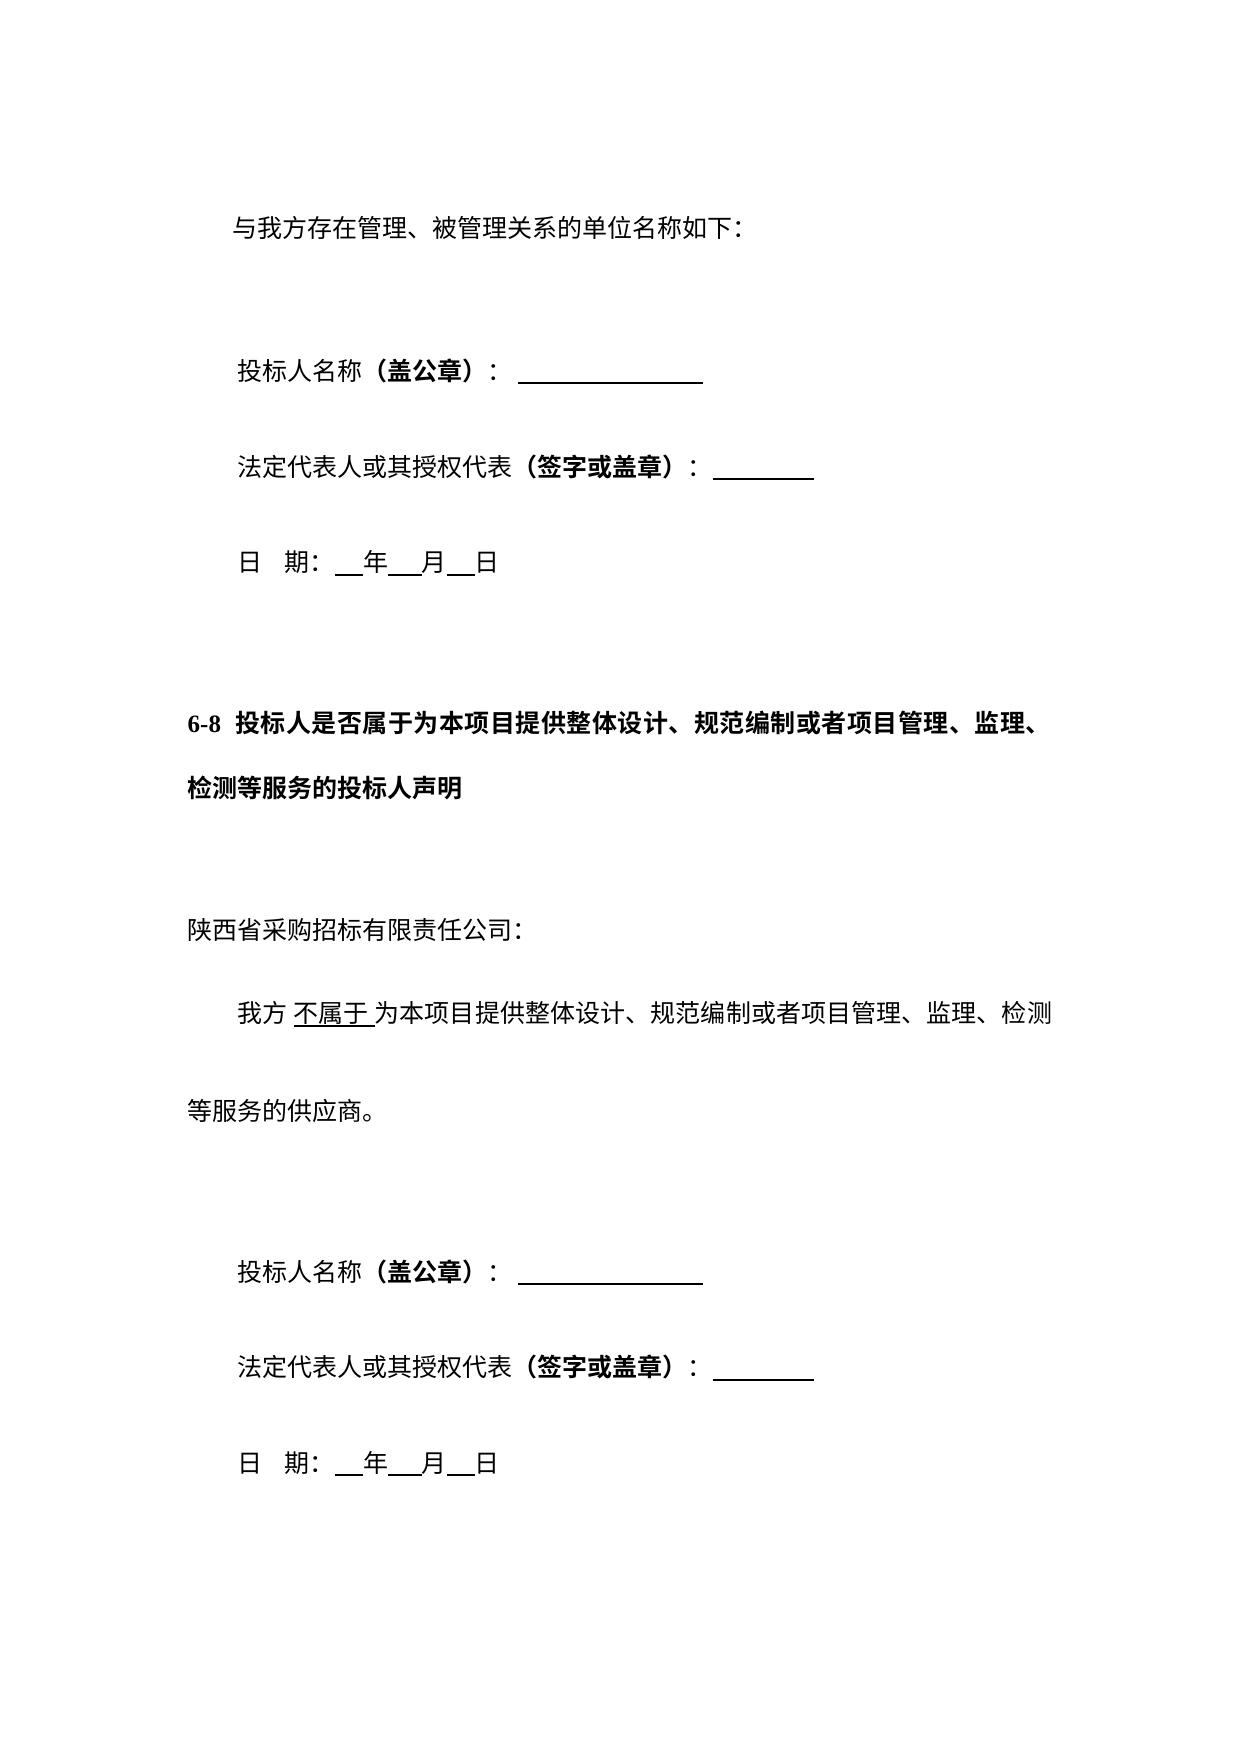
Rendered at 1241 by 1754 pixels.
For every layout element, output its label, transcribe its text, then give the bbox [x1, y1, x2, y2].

text 我方 不属于 为本项目提供整体设计、规范编制或者项目管理、监理、检测等服务的供应商。 [187, 979, 1053, 1142]
text 投标人名称（盖公章）： [187, 337, 1053, 402]
text 投标人名称（盖公章）： [187, 1238, 1053, 1303]
text 法定代表人或其授权代表（签字或盖章）： [187, 1333, 1053, 1398]
text 日 期： 年 月 日 [187, 528, 1053, 593]
text 6-8 投标人是否属于为本项目提供整体设计、规范编制或者项目管理、监理、检测等服务的投标人声明 [187, 689, 1053, 819]
text 与我方存在管理、被管理关系的单位名称如下： [187, 194, 1053, 259]
text 陕西省采购招标有限责任公司： [187, 896, 1053, 961]
text 法定代表人或其授权代表（签字或盖章）： [187, 433, 1053, 498]
text 日 期： 年 月 日 [187, 1429, 1053, 1494]
